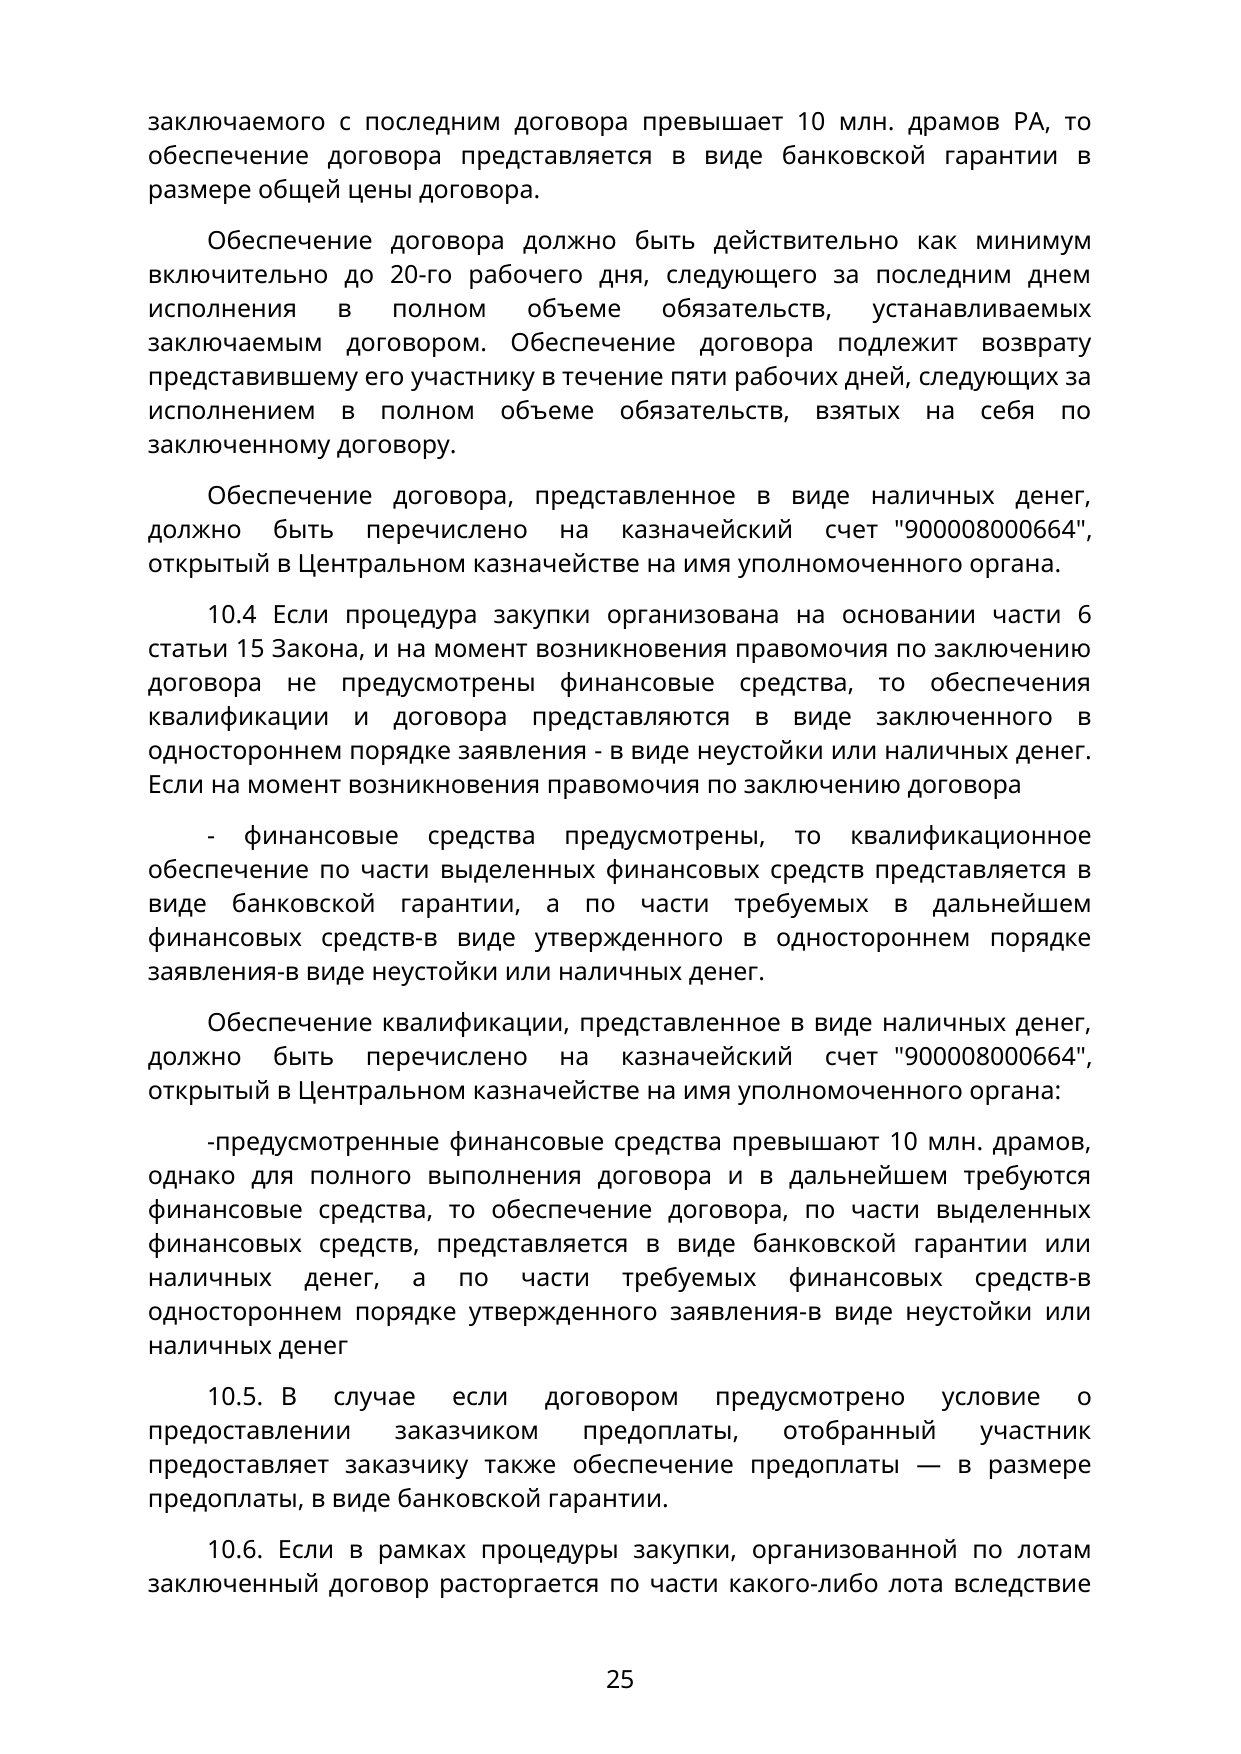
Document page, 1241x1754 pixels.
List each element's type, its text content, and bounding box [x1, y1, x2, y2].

text Обеспечение договора должно быть действительно как минимум включительно до 20-го рабочего дня, следующего за последним днем исполнения в полном объеме обязательств, устанавливаемых заключаемым договором. Обеспечение договора подлежит возврату представившему его участнику в течение пяти рабочих дней, следующих за исполнением в полном объеме обязательств, взятых на себя по заключенному договору. [148, 222, 1092, 461]
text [148, 1532, 1092, 1600]
text 10.4 Если процедура закупки организована на основании части 6 статьи 15 Закона, и на момент возникновения правомочия по заключению договора не предусмотрены финансовые средства, то обеспечения квалификации и договора представляются в виде заключенного в одностороннем порядке заявления - в виде неустойки или наличных денег. Если на момент возникновения правомочия по заключению договора [148, 596, 1092, 801]
text -предусмотренные финансовые средства превышают 10 млн. драмов, однако для полного выполнения договора и в дальнейшем требуются финансовые средства, то обеспечение договора, по части выделенных финансовых средств, представляется в виде банковской гарантии или наличных денег, а по части требуемых финансовых средств-в одностороннем порядке утвержденного заявления-в виде неустойки или наличных денег [148, 1123, 1092, 1362]
text - финансовые средства предусмотрены, то квалификационное обеспечение по части выделенных финансовых средств представляется в виде банковской гарантии, а по части требуемых в дальнейшем финансовых средств-в виде утвержденного в одностороннем порядке заявления-в виде неустойки или наличных денег. [148, 817, 1092, 988]
text Обеспечение квалификации, представленное в виде наличных денег, должно быть перечислено на казначейский счет "900008000664", открытый в Центральном казначействе на имя уполномоченного органа: [148, 1004, 1092, 1107]
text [148, 103, 1092, 206]
text Обеспечение договора, представленное в виде наличных денег, должно быть перечислено на казначейский счет "900008000664", открытый в Центральном казначействе на имя уполномоченного органа. [148, 477, 1092, 580]
text 10.5. В случае если договором предусмотрено условие о предоставлении заказчиком предоплаты, отобранный участник предоставляет заказчику также обеспечение предоплаты — в размере предоплаты, в виде банковской гарантии. [148, 1379, 1092, 1515]
